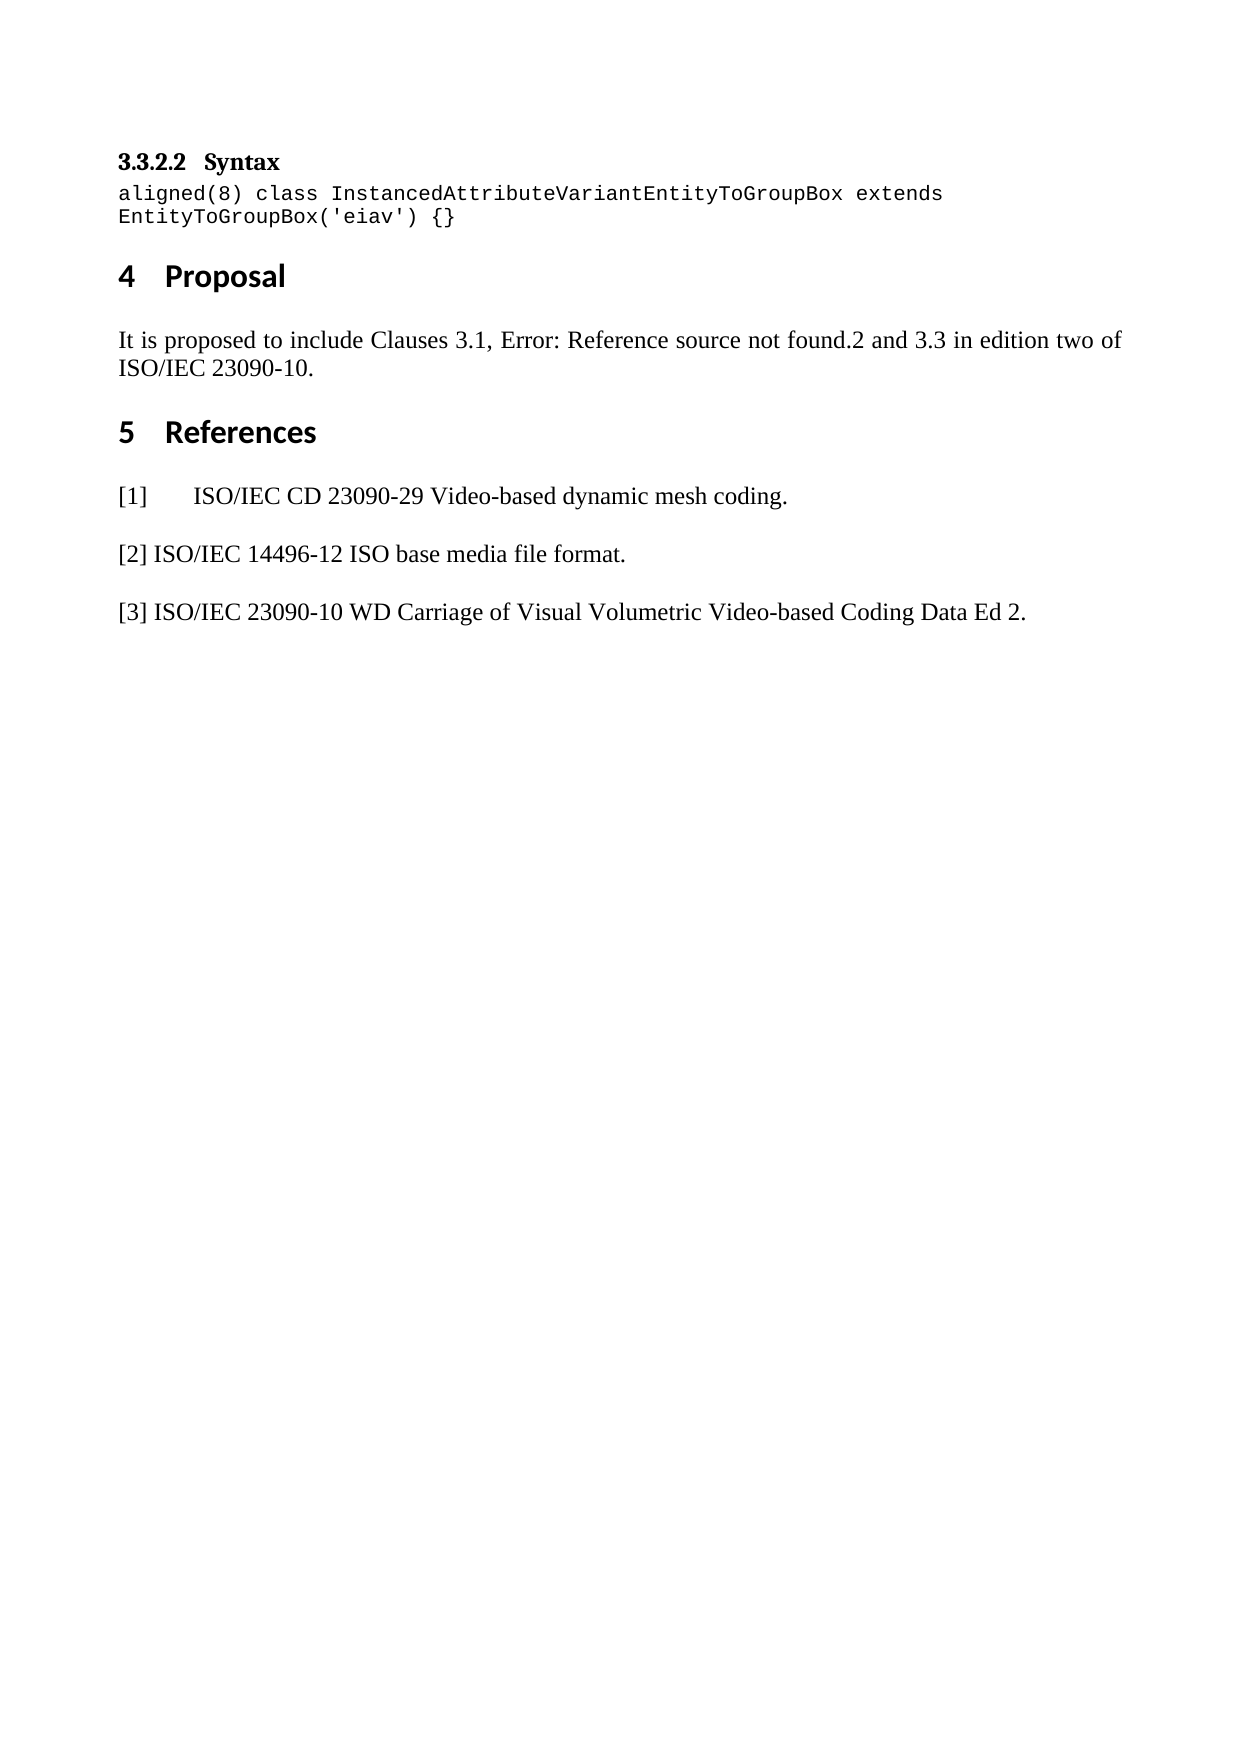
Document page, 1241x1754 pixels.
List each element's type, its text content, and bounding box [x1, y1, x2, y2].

text [1] ISO/IEC CD 23090-29 Video-based dynamic mesh coding. [118, 481, 1122, 510]
text [2] ISO/IEC 14496-12 ISO base media file format. [118, 539, 1122, 568]
subtitle 3.3.2.2 Syntax [118, 148, 1122, 176]
subtitle 5 References [118, 411, 1122, 452]
text aligned(8) class InstancedAttributeVariantEntityToGroupBox extends EntityToGroupBox('eiav') {} [118, 183, 1122, 230]
text [3] ISO/IEC 23090-10 WD Carriage of Visual Volumetric Video-based Coding Data Ed 2. [153, 597, 1122, 626]
subtitle 4 Proposal [118, 255, 1122, 296]
